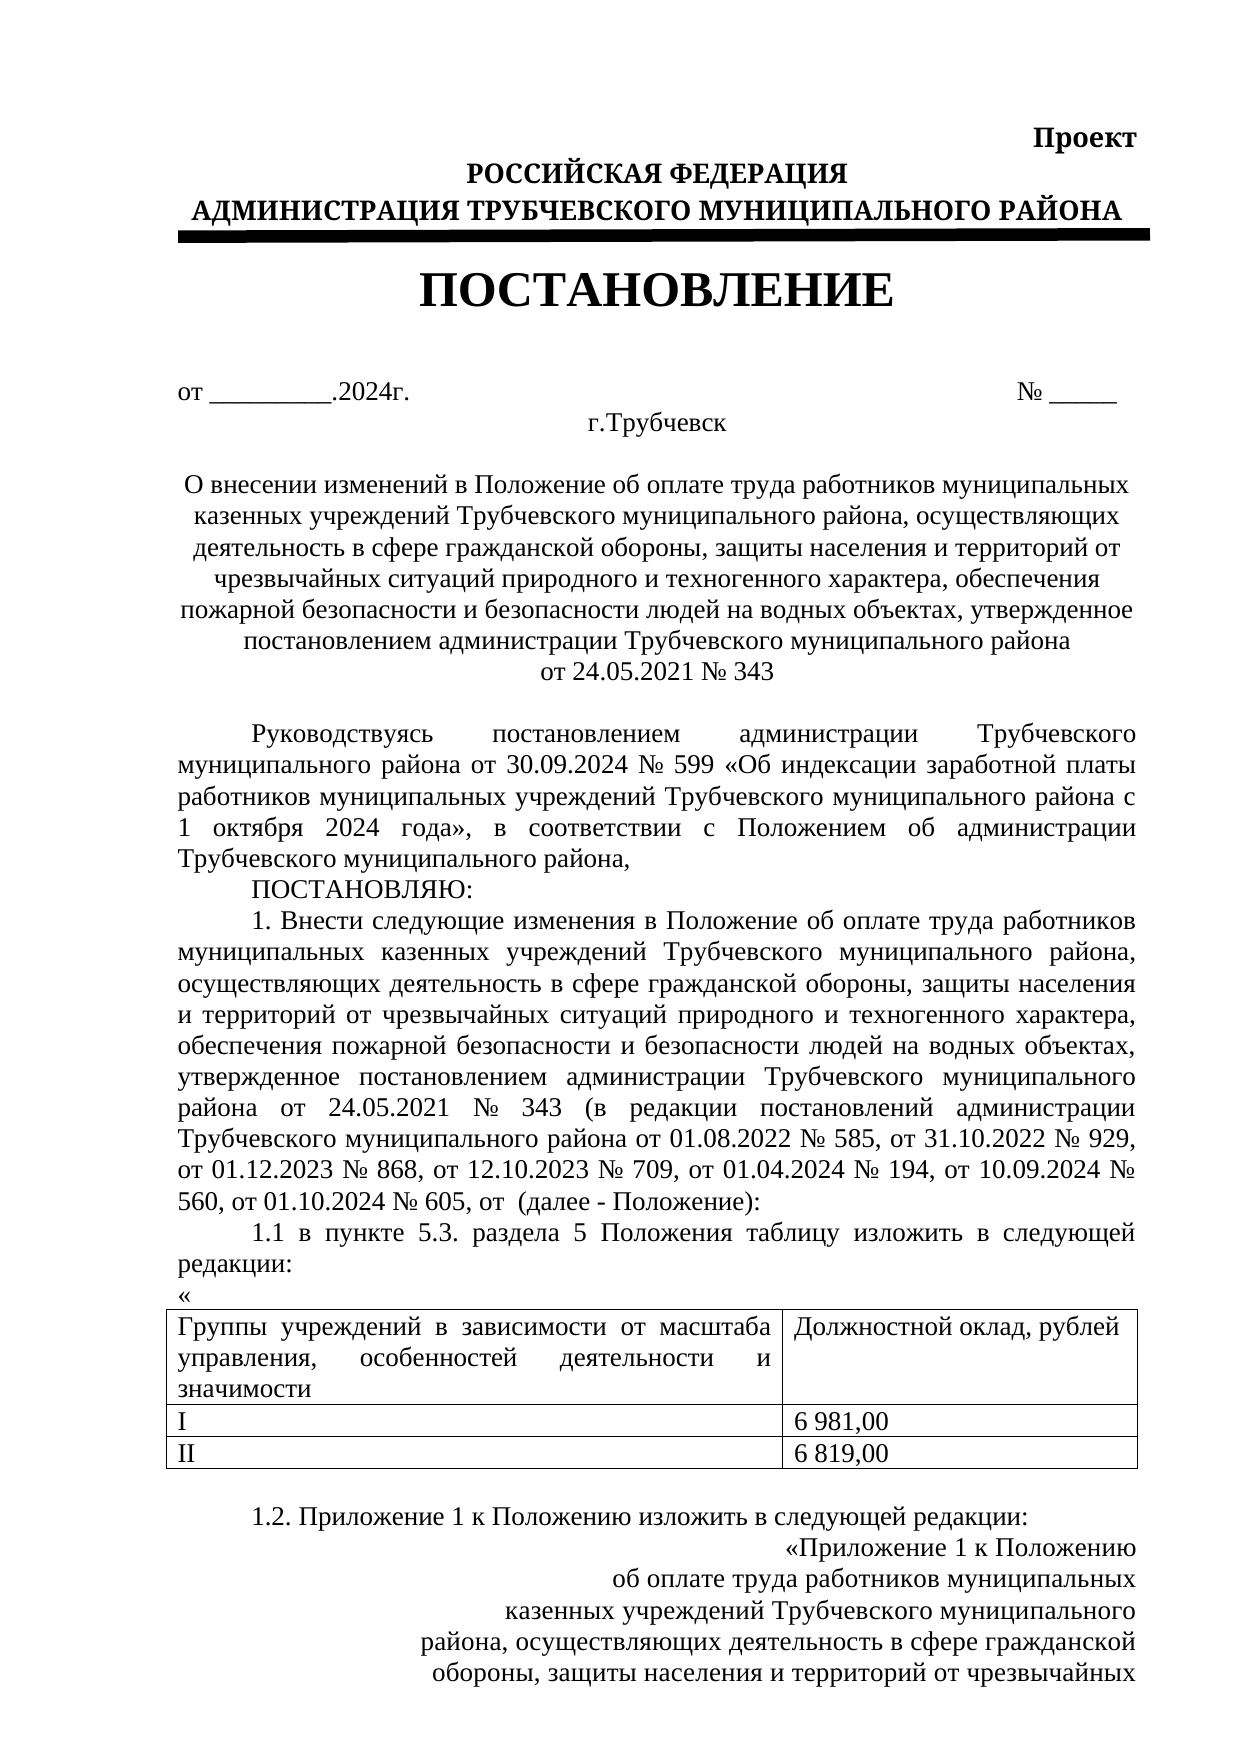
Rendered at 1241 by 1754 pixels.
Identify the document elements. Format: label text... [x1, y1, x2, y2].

text 1.1 в пункте 5.3. раздела 5 Положения таблицу изложить в следующей редакции: [177, 1216, 1137, 1278]
table_cell II [167, 1437, 782, 1468]
text АДМИНИСТРАЦИЯ ТРУБЧЕВСКОГО МУНИЦИПАЛЬНОГО РАЙОНА [177, 192, 1137, 229]
table_header Группы учреждений в зависимости от масштаба управления, особенностей деятельности и значимости [167, 1310, 782, 1404]
text ПОСТАНОВЛЯЮ: [177, 873, 1137, 904]
table_cell I [167, 1405, 782, 1436]
table_header Должностной оклад, рублей [783, 1310, 1137, 1404]
text О внесении изменений в Положение об оплате труда работников муниципальных казенных учреждений Трубчевского муниципального района, осуществляющих деятельность в сфере гражданской обороны, защиты населения и территорий от чрезвычайных ситуаций природного и техногенного характера, обеспечения пожарной безопасности и безопасности людей на водных объектах, утвержденное постановлением администрации Трубчевского муниципального района [177, 468, 1137, 655]
text «Приложение 1 к Положению [177, 1531, 1137, 1563]
text Руководствуясь постановлением администрации Трубчевского муниципального района от 30.09.2024 № 599 «Об индексации заработной платы работников муниципальных учреждений Трубчевского муниципального района с 1 октября 2024 года», в соответствии с Положением об администрации Трубчевского муниципального района, [177, 717, 1137, 873]
text 1. Внести следующие изменения в Положение об оплате труда работников муниципальных казенных учреждений Трубчевского муниципального района, осуществляющих деятельность в сфере гражданской обороны, защиты населения и территорий от чрезвычайных ситуаций природного и техногенного характера, обеспечения пожарной безопасности и безопасности людей на водных объектах, утвержденное постановлением администрации Трубчевского муниципального района от 24.05.2021 № 343 (в редакции постановлений администрации Трубчевского муниципального района от 01.08.2022 № 585, от 31.10.2022 № 929, от 01.12.2023 № 868, от 12.10.2023 № 709, от 01.04.2024 № 194, от 10.09.2024 № 560, от 01.10.2024 № 605, от (далее - Положение): [177, 904, 1137, 1216]
table_cell 6 981,00 [783, 1405, 1137, 1436]
text обороны, защиты населения и территорий от чрезвычайных [177, 1656, 1137, 1687]
text об оплате труда работников муниципальных [177, 1563, 1137, 1594]
text района, осуществляющих деятельность в сфере гражданской [177, 1625, 1137, 1656]
text г.Трубчевск [177, 406, 1137, 437]
text РОССИЙСКАЯ ФЕДЕРАЦИЯ [177, 155, 1137, 192]
text « [177, 1278, 1137, 1309]
table_cell 6 819,00 [783, 1437, 1137, 1468]
text казенных учреждений Трубчевского муниципального [177, 1594, 1137, 1625]
text 1.2. Приложение 1 к Положению изложить в следующей редакции: [177, 1500, 1137, 1531]
text ПОСТАНОВЛЕНИЕ [177, 260, 1137, 317]
text от 24.05.2021 № 343 [177, 655, 1137, 686]
text от _________.2024г. № _____ [177, 375, 1137, 406]
text Проект [177, 118, 1137, 155]
